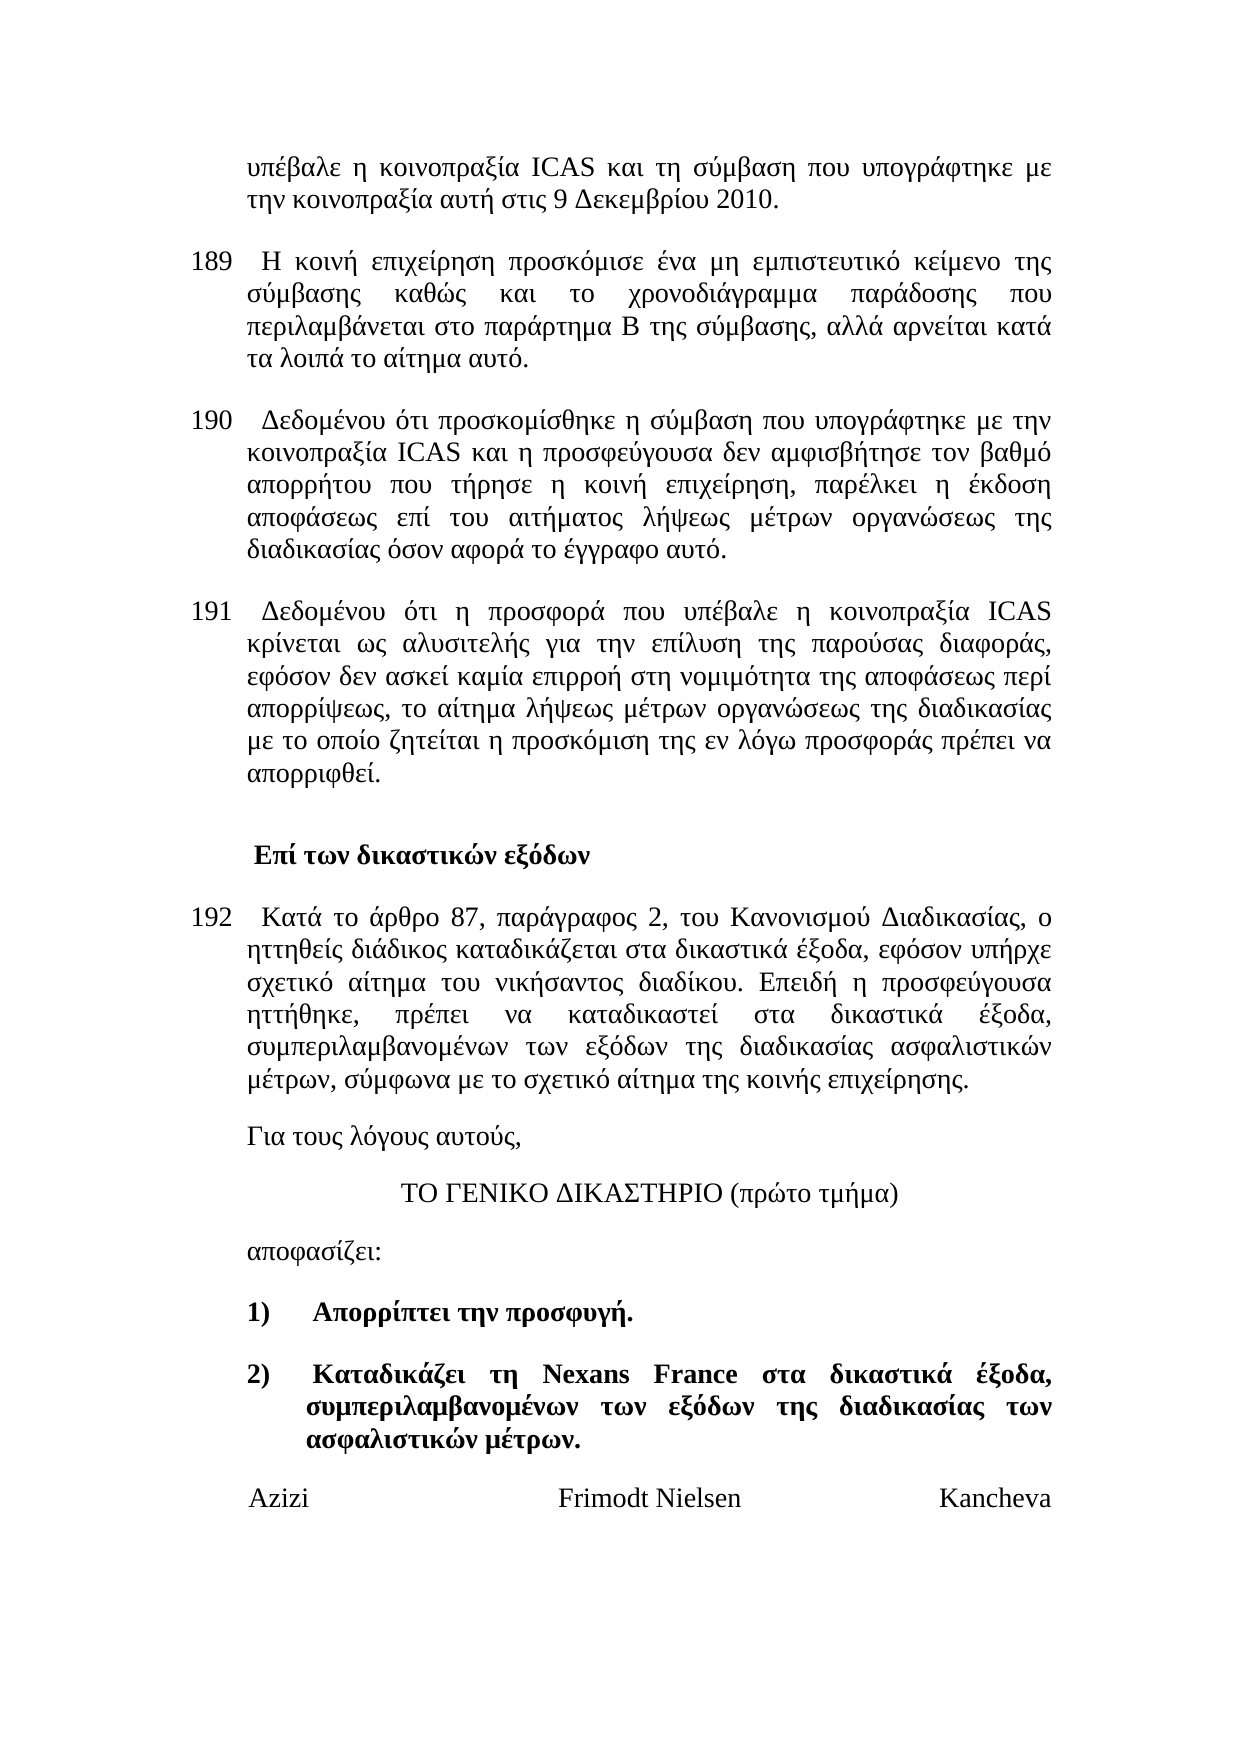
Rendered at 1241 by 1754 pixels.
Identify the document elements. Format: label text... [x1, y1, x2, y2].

text Για τους λόγους αυτούς, [247, 1119, 1053, 1152]
text 190 Δεδομένου ότι προσκομίσθηκε η σύμβαση που υπογράφτηκε με την κοινοπραξία ICAS και η προσφεύγουσα δεν αμφισβήτησε τον βαθμό απορρήτου που τήρησε η κοινή επιχείρηση, παρέλκει η έκδοση αποφάσεως επί του αιτήματος λήψεως μέτρων οργανώσεως της διαδικασίας όσον αφορά το έγγραφο αυτό. [190, 403, 1053, 565]
text Επί των δικαστικών εξόδων [247, 838, 1053, 871]
text 191 Δεδομένου ότι η προσφορά που υπέβαλε η κοινοπραξία ICAS κρίνεται ως αλυσιτελής για την επίλυση της παρούσας διαφοράς, εφόσον δεν ασκεί καμία επιρροή στη νομιμότητα της αποφάσεως περί απορρίψεως, το αίτημα λήψεως μέτρων οργανώσεως της διαδικασίας με το οποίο ζητείται η προσκόμιση της εν λόγω προσφοράς πρέπει να απορριφθεί. [190, 594, 1053, 788]
table_header Azizi [188, 1479, 476, 1515]
text αποφασίζει: [247, 1234, 1053, 1266]
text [190, 150, 1053, 215]
text 189 Η κοινή επιχείρηση προσκόμισε ένα μη εμπιστευτικό κείμενο της σύμβασης καθώς και το χρονοδιάγραμμα παράδοσης που περιλαμβάνεται στο παράρτημα B της σύμβασης, αλλά αρνείται κατά τα λοιπά το αίτημα αυτό. [190, 244, 1053, 373]
text ΤΟ ΓΕΝΙΚΟ ΔΙΚΑΣΤΗΡΙΟ (πρώτο τμήμα) [247, 1177, 1053, 1209]
text 1) Απορρίπτει την προσφυγή. [247, 1296, 1053, 1328]
table_header Kancheva [764, 1479, 1053, 1515]
table_header Frimodt Nielsen [476, 1479, 764, 1515]
text 2) Καταδικάζει τη Nexans France στα δικαστικά έξοδα, συμπεριλαμβανομένων των εξόδων της διαδικασίας των ασφαλιστικών μέτρων. [247, 1357, 1053, 1454]
text 192 Κατά το άρθρο 87, παράγραφος 2, του Κανονισμού Διαδικασίας, ο ηττηθείς διάδικος καταδικάζεται στα δικαστικά έξοδα, εφόσον υπήρχε σχετικό αίτημα του νικήσαντος διαδίκου. Επειδή η προσφεύγουσα ηττήθηκε, πρέπει να καταδικαστεί στα δικαστικά έξοδα, συμπεριλαμβανομένων των εξόδων της διαδικασίας ασφαλιστικών μέτρων, σύμφωνα με το σχετικό αίτημα της κοινής επιχείρησης. [190, 900, 1053, 1094]
